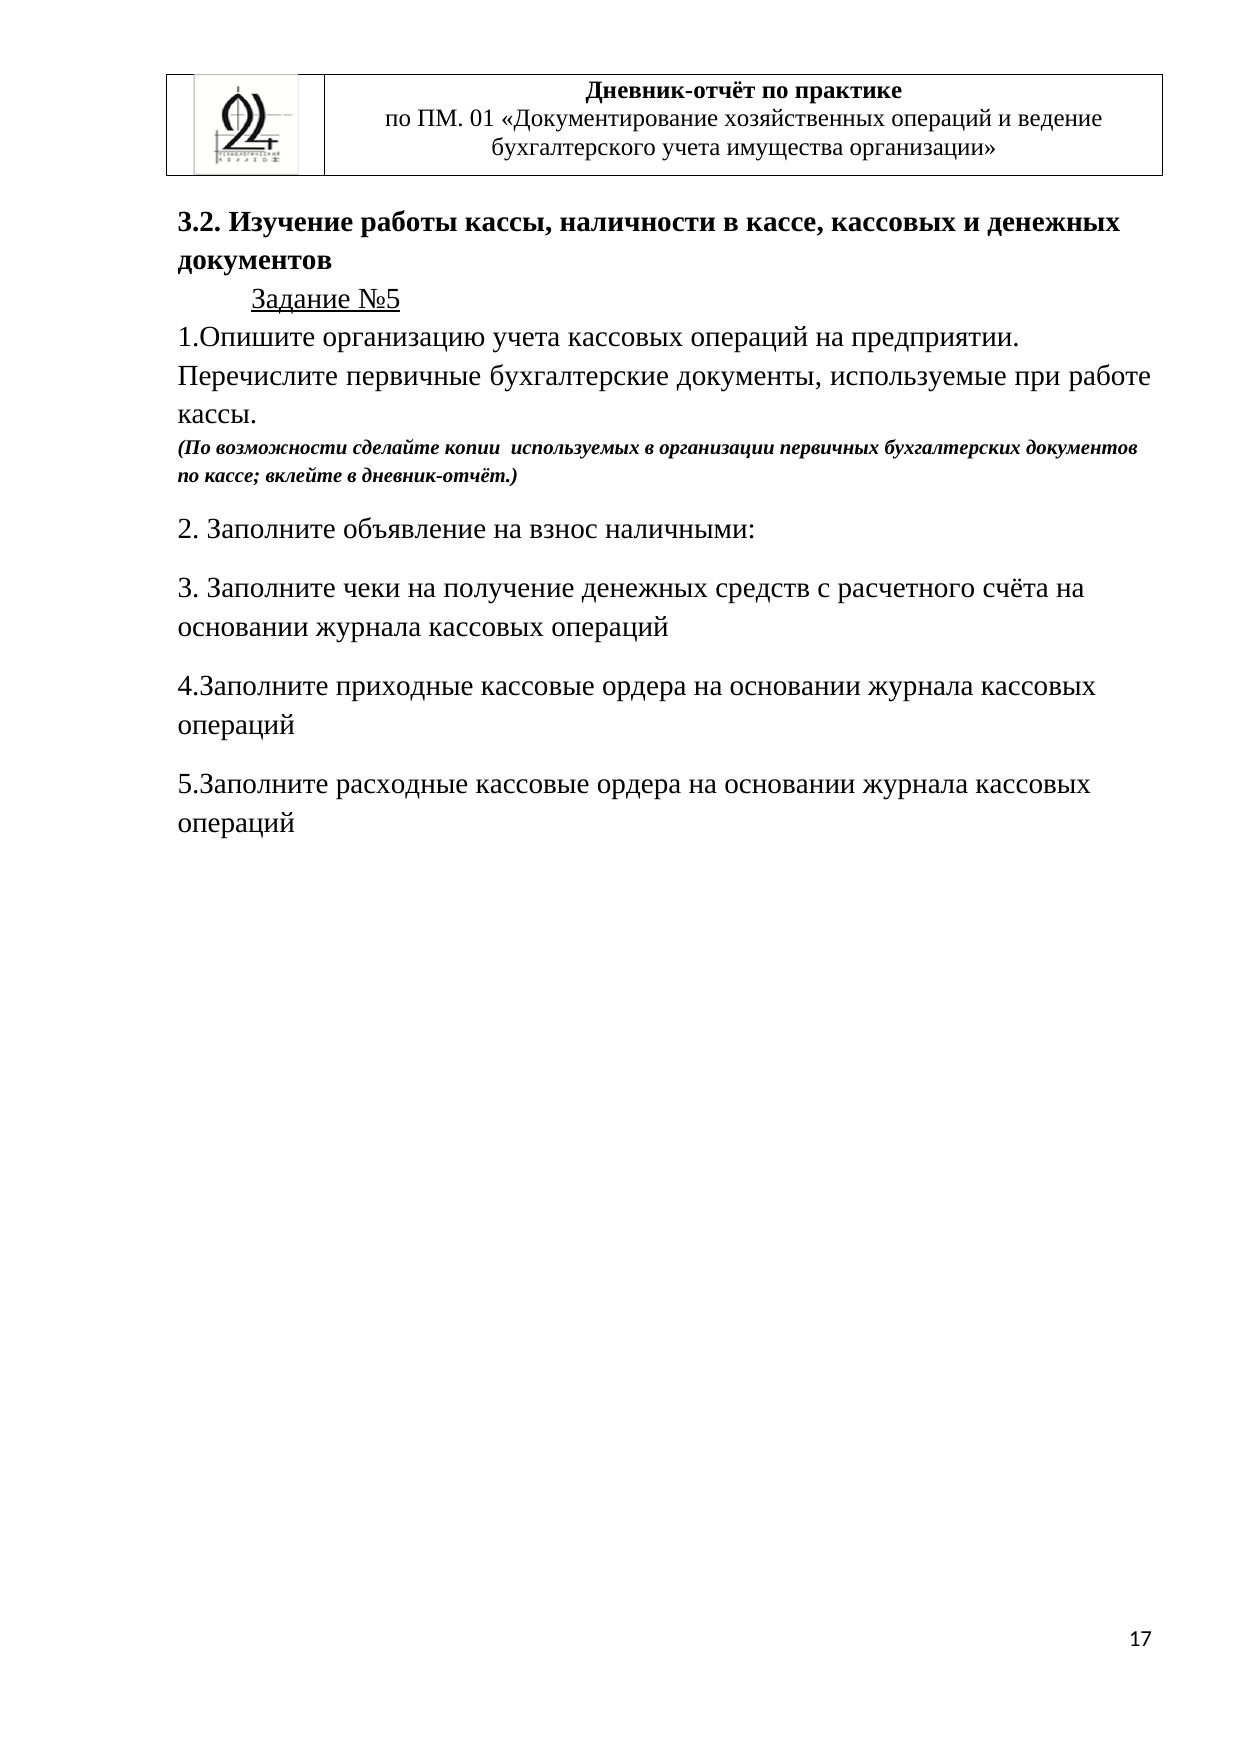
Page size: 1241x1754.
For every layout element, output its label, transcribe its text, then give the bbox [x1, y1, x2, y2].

text (По возможности сделайте копии используемых в организации первичных бухгалтерских документов по кассе; вклейте в дневник-отчёт.) [177, 435, 1152, 487]
picture [192, 74, 299, 175]
text 5.Заполните расходные кассовые ордера на основании журнала кассовых операций [177, 766, 1152, 838]
text 3. Заполните чеки на получение денежных средств с расчетного счёта на основании журнала кассовых операций [177, 571, 1152, 643]
text 3.2. Изучение работы кассы, наличности в кассе, кассовых и денежных документов [177, 204, 1152, 276]
text Задание №5 [177, 281, 1152, 314]
text 1.Опишите организацию учета кассовых операций на предприятии. [177, 319, 1152, 353]
text Перечислите первичные бухгалтерские документы, используемые при работе кассы. [177, 358, 1152, 430]
text 4.Заполните приходные кассовые ордера на основании журнала кассовых операций [177, 668, 1152, 741]
text 2. Заполните объявление на взнос наличными: [177, 511, 1152, 545]
